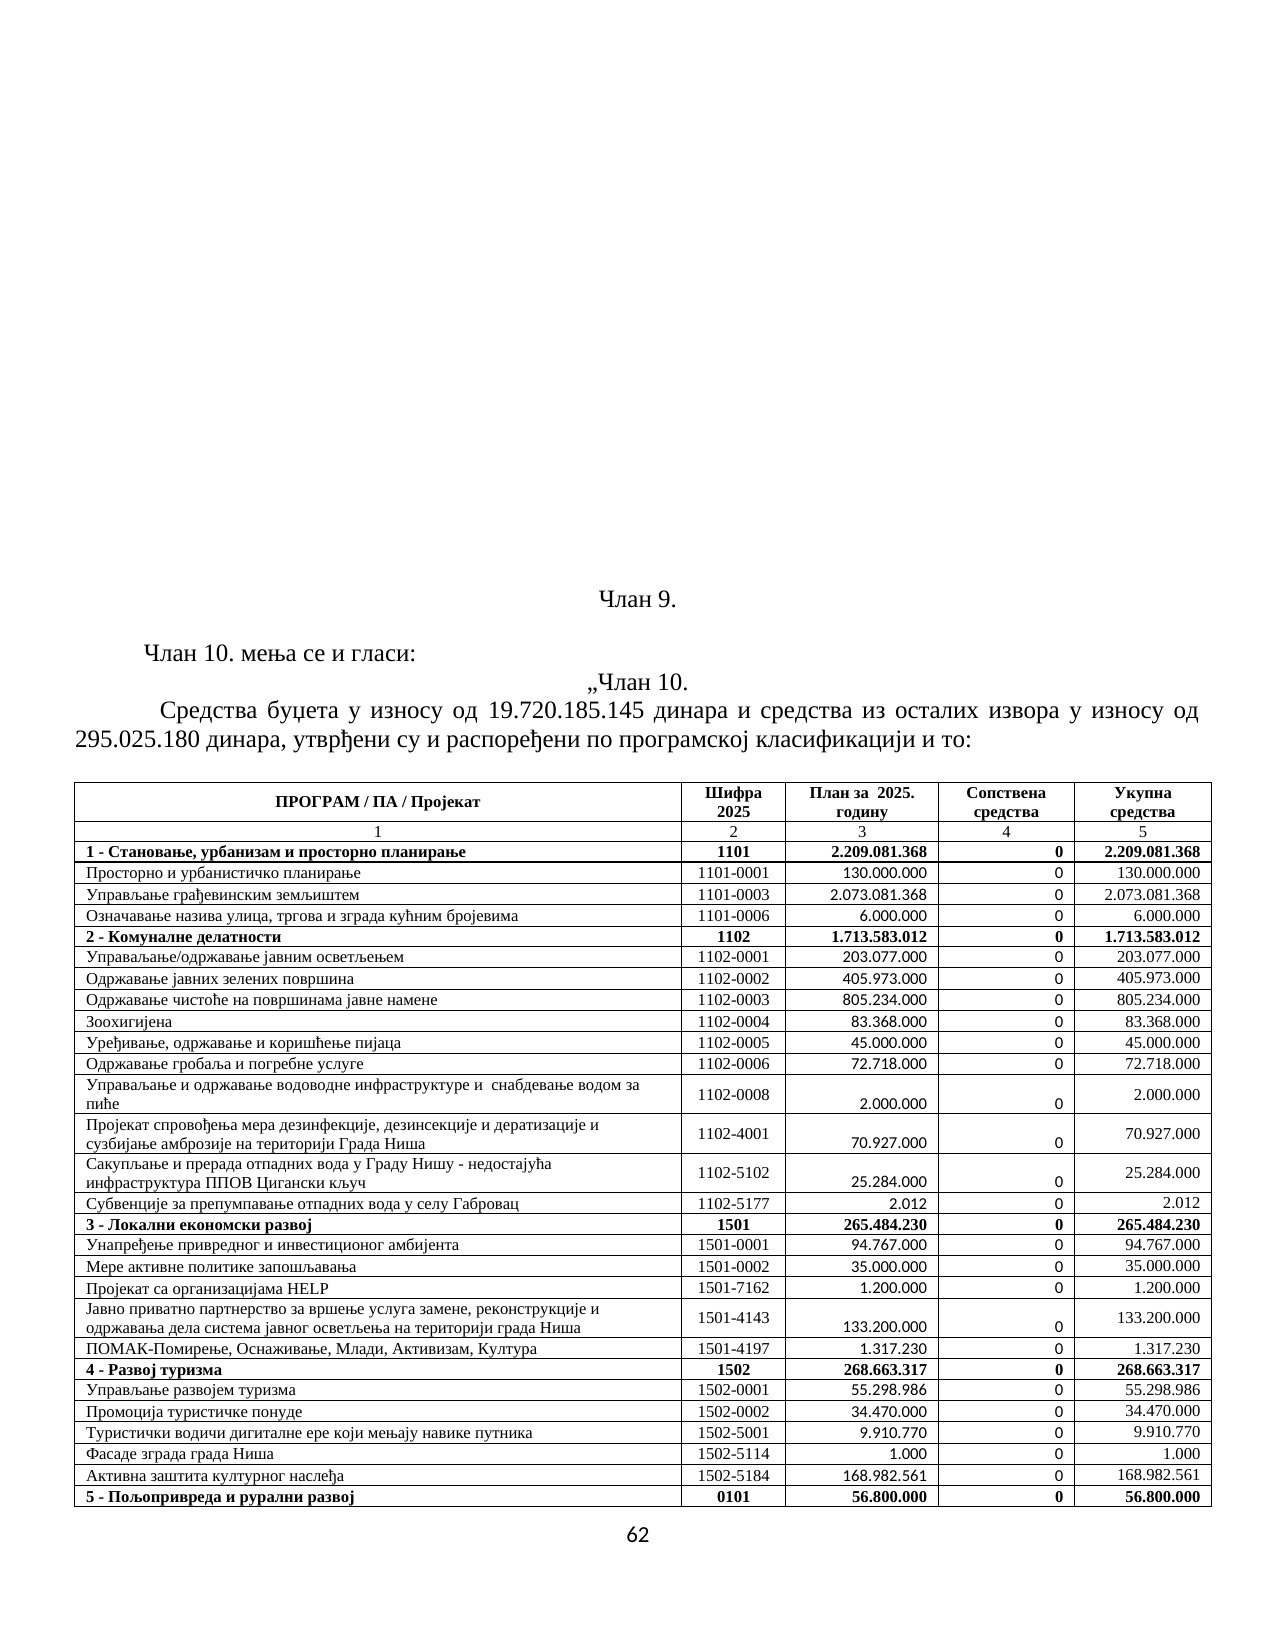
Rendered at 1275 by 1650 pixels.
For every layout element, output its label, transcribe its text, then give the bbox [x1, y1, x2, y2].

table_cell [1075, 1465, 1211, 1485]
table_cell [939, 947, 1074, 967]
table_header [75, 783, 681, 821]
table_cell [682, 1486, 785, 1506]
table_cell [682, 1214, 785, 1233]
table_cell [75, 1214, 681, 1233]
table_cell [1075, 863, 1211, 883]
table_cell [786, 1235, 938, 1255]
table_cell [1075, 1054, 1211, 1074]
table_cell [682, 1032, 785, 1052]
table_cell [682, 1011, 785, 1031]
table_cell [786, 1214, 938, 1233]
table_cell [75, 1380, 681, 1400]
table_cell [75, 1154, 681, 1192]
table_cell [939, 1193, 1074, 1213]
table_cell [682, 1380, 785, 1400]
text „Члан 10. [75, 667, 1200, 695]
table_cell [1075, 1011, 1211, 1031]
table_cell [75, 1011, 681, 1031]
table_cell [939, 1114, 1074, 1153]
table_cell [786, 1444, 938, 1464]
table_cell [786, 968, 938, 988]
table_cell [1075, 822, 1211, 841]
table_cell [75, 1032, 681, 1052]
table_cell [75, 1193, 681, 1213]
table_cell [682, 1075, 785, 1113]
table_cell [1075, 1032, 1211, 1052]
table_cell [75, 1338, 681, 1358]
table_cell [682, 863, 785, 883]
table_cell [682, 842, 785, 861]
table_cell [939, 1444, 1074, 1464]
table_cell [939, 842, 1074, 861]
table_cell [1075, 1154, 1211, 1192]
text Члан 9. [75, 584, 1200, 613]
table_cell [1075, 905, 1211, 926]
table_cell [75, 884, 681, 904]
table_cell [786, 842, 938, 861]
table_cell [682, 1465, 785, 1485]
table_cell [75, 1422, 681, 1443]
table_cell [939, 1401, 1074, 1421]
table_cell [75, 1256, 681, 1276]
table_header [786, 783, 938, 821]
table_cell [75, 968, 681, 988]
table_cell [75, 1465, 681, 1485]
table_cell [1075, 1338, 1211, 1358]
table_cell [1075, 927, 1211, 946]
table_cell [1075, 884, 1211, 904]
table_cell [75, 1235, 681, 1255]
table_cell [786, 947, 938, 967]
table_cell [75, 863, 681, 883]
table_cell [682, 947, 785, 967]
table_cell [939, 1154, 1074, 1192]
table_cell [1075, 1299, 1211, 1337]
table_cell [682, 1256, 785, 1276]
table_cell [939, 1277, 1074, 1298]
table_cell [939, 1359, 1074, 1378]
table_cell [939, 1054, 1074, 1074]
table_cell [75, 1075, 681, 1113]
text Члан 10. мења се и гласи: [75, 638, 1200, 667]
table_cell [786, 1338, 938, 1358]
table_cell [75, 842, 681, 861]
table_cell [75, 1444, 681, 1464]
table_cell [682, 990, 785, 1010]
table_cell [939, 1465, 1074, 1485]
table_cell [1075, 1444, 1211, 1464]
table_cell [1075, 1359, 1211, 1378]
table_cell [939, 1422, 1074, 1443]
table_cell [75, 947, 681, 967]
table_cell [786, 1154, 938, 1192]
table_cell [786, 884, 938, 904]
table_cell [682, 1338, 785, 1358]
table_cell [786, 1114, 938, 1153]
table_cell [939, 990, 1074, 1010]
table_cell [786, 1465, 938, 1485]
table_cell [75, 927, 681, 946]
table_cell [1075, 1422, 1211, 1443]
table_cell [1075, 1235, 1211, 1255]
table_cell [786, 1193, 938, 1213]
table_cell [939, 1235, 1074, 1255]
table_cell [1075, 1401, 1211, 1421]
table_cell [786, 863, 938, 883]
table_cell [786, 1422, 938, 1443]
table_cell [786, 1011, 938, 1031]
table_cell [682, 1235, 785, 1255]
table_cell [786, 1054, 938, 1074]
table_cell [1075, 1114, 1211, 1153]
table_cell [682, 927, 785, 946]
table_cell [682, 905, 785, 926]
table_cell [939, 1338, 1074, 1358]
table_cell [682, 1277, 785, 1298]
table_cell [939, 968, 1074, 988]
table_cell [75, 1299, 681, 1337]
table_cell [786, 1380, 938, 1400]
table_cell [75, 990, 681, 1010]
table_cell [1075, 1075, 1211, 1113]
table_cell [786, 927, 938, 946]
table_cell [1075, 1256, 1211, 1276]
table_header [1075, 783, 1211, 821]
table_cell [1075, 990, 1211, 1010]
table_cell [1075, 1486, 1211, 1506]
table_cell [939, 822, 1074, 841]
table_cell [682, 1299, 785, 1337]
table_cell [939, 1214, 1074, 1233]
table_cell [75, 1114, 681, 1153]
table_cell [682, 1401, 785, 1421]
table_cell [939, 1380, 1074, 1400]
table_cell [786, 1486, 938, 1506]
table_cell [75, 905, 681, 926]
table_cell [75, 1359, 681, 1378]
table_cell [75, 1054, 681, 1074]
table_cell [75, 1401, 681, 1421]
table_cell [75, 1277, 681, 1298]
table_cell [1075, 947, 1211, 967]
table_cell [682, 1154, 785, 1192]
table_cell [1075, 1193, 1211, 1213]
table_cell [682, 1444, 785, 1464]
text Средства буџета у износу од 19.720.185.145 динара и средства из осталих извора у износу од 295.025.180 динарa, утврђени су и распоређени по програмској класификацији и то: [75, 695, 1200, 753]
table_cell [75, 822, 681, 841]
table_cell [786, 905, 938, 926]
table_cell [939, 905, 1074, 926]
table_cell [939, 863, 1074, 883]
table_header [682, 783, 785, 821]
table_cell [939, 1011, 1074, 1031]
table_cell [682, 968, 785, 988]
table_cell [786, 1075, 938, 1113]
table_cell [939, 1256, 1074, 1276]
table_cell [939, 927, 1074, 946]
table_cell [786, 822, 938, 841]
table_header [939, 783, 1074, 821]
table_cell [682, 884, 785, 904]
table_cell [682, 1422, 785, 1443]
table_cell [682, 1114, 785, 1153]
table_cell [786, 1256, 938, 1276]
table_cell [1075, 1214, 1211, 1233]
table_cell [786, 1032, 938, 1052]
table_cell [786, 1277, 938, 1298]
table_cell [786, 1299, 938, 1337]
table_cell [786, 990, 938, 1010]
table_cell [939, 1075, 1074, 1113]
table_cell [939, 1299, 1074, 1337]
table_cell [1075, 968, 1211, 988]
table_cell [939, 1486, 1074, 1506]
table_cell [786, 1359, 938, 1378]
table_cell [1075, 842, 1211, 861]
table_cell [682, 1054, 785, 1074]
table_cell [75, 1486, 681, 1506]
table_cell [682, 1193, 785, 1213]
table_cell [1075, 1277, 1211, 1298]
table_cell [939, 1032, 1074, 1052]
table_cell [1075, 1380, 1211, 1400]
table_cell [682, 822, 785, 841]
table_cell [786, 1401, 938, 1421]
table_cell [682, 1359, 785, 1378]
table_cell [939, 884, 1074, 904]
